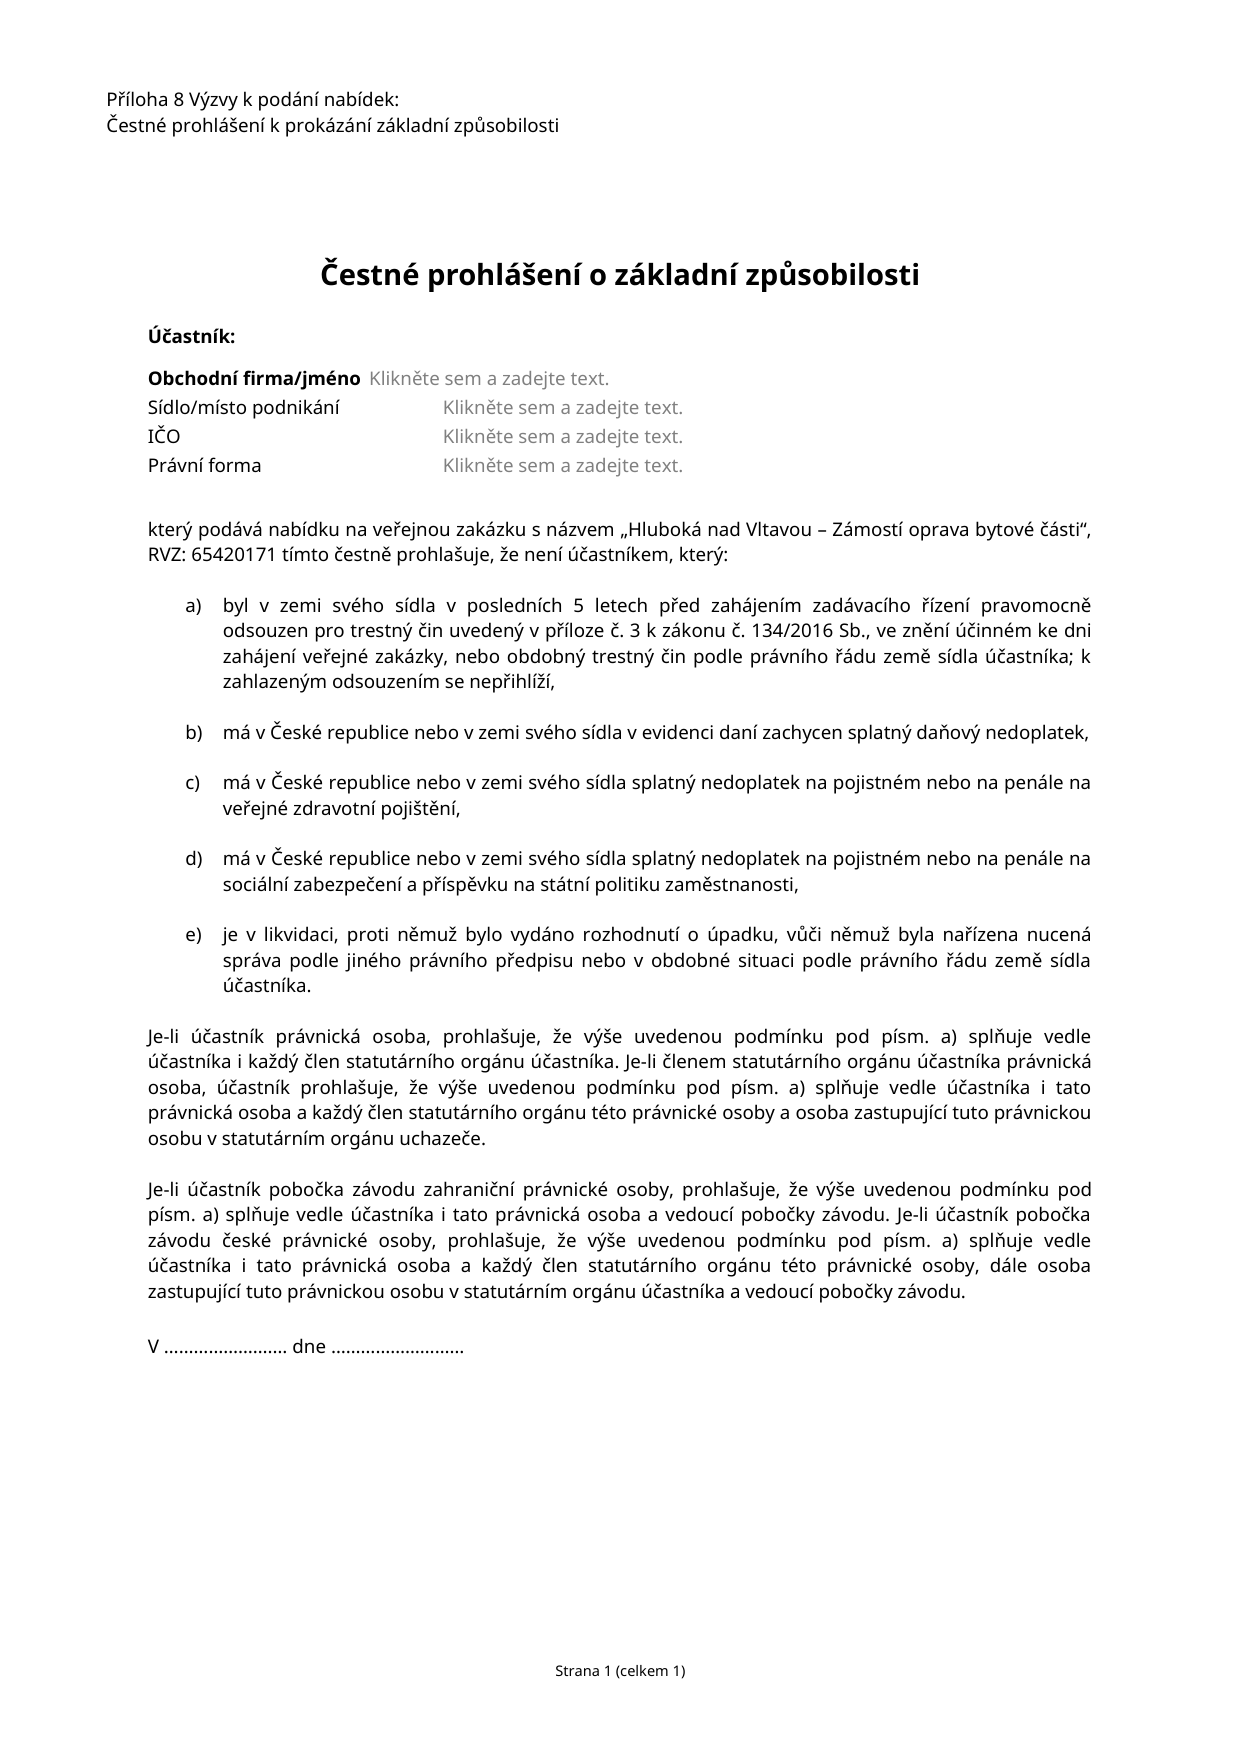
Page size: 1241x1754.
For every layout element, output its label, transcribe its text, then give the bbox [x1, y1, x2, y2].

list má v České republice nebo v zemi svého sídla splatný nedoplatek na pojistném nebo na penále na veřejné zdravotní pojištění, [185, 769, 1093, 821]
text Sídlo/místo podnikání [148, 391, 1093, 420]
text Obchodní firma/jméno [148, 362, 1093, 391]
text Je-li účastník právnická osoba, prohlašuje, že výše uvedenou podmínku pod písm. a) splňuje vedle účastníka i každý člen statutárního orgánu účastníka. Je-li členem statutárního orgánu účastníka právnická osoba, účastník prohlašuje, že výše uvedenou podmínku pod písm. a) splňuje vedle účastníka i tato právnická osoba a každý člen statutárního orgánu této právnické osoby a osoba zastupující tuto právnickou osobu v statutárním orgánu uchazeče. [148, 1023, 1093, 1151]
text IČO [148, 420, 1093, 449]
list je v likvidaci, proti němuž bylo vydáno rozhodnutí o úpadku, vůči němuž byla nařízena nucená správa podle jiného právního předpisu nebo v obdobné situaci podle právního řádu země sídla účastníka. [185, 922, 1093, 998]
text který podává nabídku na veřejnou zakázku s názvem „Hluboká nad Vltavou – Zámostí oprava bytové části“, RVZ: 65420171 tímto čestně prohlašuje, že není účastníkem, který: [148, 516, 1093, 567]
text Je-li účastník pobočka závodu zahraniční právnické osoby, prohlašuje, že výše uvedenou podmínku pod písm. a) splňuje vedle účastníka i tato právnická osoba a vedoucí pobočky závodu. Je-li účastník pobočka závodu české právnické osoby, prohlašuje, že výše uvedenou podmínku pod písm. a) splňuje vedle účastníka i tato právnická osoba a každý člen statutárního orgánu této právnické osoby, dále osoba zastupující tuto právnickou osobu v statutárním orgánu účastníka a vedoucí pobočky závodu. [148, 1176, 1093, 1304]
text Právní forma [148, 449, 1093, 478]
list byl v zemi svého sídla v posledních 5 letech před zahájením zadávacího řízení pravomocně odsouzen pro trestný čin uvedený v příloze č. 3 k zákonu č. 134/2016 Sb., ve znění účinném ke dni zahájení veřejné zakázky, nebo obdobný trestný čin podle právního řádu země sídla účastníka; k zahlazeným odsouzením se nepřihlíží, [185, 592, 1093, 694]
list má v České republice nebo v zemi svého sídla splatný nedoplatek na pojistném nebo na penále na sociální zabezpečení a příspěvku na státní politiku zaměstnanosti, [185, 846, 1093, 897]
text Účastník: [148, 318, 1093, 349]
list má v České republice nebo v zemi svého sídla v evidenci daní zachycen splatný daňový nedoplatek, [185, 719, 1093, 744]
text V ………………….… dne ……………………… [148, 1329, 1092, 1358]
title Čestné prohlášení o základní způsobilosti [148, 254, 1093, 293]
